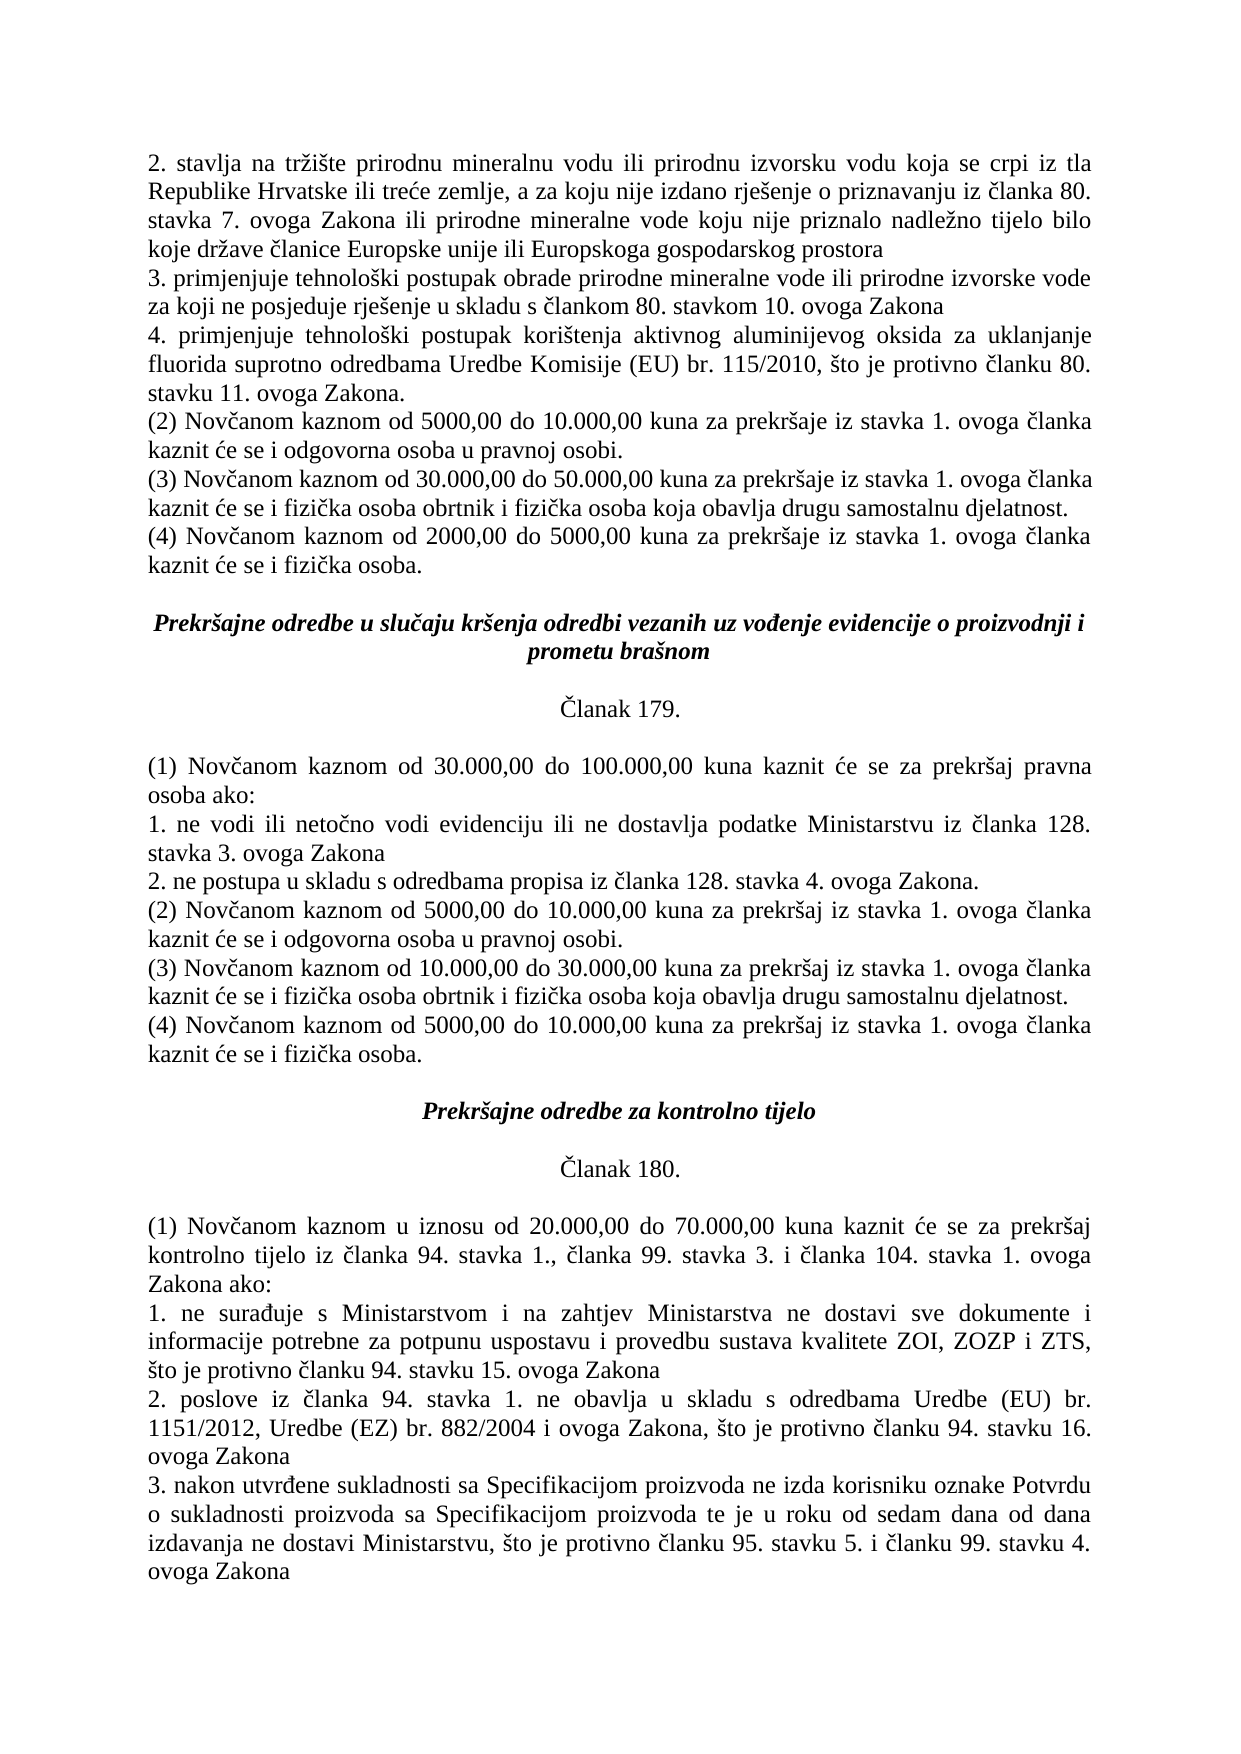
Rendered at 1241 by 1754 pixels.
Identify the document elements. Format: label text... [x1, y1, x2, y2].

text Članak 180. [148, 1154, 1093, 1183]
text (3) Novčanom kaznom od 30.000,00 do 50.000,00 kuna za prekršaje iz stavka 1. ovoga članka kaznit će se i fizička osoba obrtnik i fizička osoba koja obavlja drugu samostalnu djelatnost. [148, 464, 1093, 521]
text (2) Novčanom kaznom od 5000,00 do 10.000,00 kuna za prekršaje iz stavka 1. ovoga članka kaznit će se i odgovorna osoba u pravnoj osobi. [148, 406, 1093, 464]
text (4) Novčanom kaznom od 2000,00 do 5000,00 kuna za prekršaje iz stavka 1. ovoga članka kaznit će se i fizička osoba. [148, 521, 1093, 579]
text Prekršajne odredbe u slučaju kršenja odredbi vezanih uz vođenje evidencije o proizvodnji i prometu brašnom [148, 608, 1093, 665]
text (1) Novčanom kaznom od 30.000,00 do 100.000,00 kuna kaznit će se za prekršaj pravna osoba ako: [148, 751, 1093, 809]
text 1. ne vodi ili netočno vodi evidenciju ili ne dostavlja podatke Ministarstvu iz članka 128. stavka 3. ovoga Zakona [148, 809, 1093, 866]
text 4. primjenjuje tehnološki postupak korištenja aktivnog aluminijevog oksida za uklanjanje fluorida suprotno odredbama Uredbe Komisije (EU) br. 115/2010, što je protivno članku 80. stavku 11. ovoga Zakona. [148, 320, 1093, 406]
text 2. poslove iz članka 94. stavka 1. ne obavlja u skladu s odredbama Uredbe (EU) br. 1151/2012, Uredbe (EZ) br. 882/2004 i ovoga Zakona, što je protivno članku 94. stavku 16. ovoga Zakona [148, 1384, 1093, 1470]
text 3. primjenjuje tehnološki postupak obrade prirodne mineralne vode ili prirodne izvorske vode za koji ne posjeduje rješenje u skladu s člankom 80. stavkom 10. ovoga Zakona [148, 263, 1093, 320]
text Članak 179. [148, 694, 1093, 723]
text (4) Novčanom kaznom od 5000,00 do 10.000,00 kuna za prekršaj iz stavka 1. ovoga članka kaznit će se i fizička osoba. [148, 1010, 1093, 1068]
text (1) Novčanom kaznom u iznosu od 20.000,00 do 70.000,00 kuna kaznit će se za prekršaj kontrolno tijelo iz članka 94. stavka 1., članka 99. stavka 3. i članka 104. stavka 1. ovoga Zakona ako: [148, 1211, 1093, 1298]
text 2. stavlja na tržište prirodnu mineralnu vodu ili prirodnu izvorsku vodu koja se crpi iz tla Republike Hrvatske ili treće zemlje, a za koju nije izdano rješenje o priznavanju iz članka 80. stavka 7. ovoga Zakona ili prirodne mineralne vode koju nije priznalo nadležno tijelo bilo koje države članice Europske unije ili Europskoga gospodarskog prostora [148, 148, 1093, 263]
text Prekršajne odredbe za kontrolno tijelo [148, 1096, 1093, 1125]
text 2. ne postupa u skladu s odredbama propisa iz članka 128. stavka 4. ovoga Zakona. [148, 866, 1093, 895]
text (2) Novčanom kaznom od 5000,00 do 10.000,00 kuna za prekršaj iz stavka 1. ovoga članka kaznit će se i odgovorna osoba u pravnoj osobi. [148, 895, 1093, 953]
text 3. nakon utvrđene sukladnosti sa Specifikacijom proizvoda ne izda korisniku oznake Potvrdu o sukladnosti proizvoda sa Specifikacijom proizvoda te je u roku od sedam dana od dana izdavanja ne dostavi Ministarstvu, što je protivno članku 95. stavku 5. i članku 99. stavku 4. ovoga Zakona [148, 1470, 1093, 1585]
text 1. ne surađuje s Ministarstvom i na zahtjev Ministarstva ne dostavi sve dokumente i informacije potrebne za potpunu uspostavu i provedbu sustava kvalitete ZOI, ZOZP i ZTS, što je protivno članku 94. stavku 15. ovoga Zakona [148, 1298, 1093, 1384]
text (3) Novčanom kaznom od 10.000,00 do 30.000,00 kuna za prekršaj iz stavka 1. ovoga članka kaznit će se i fizička osoba obrtnik i fizička osoba koja obavlja drugu samostalnu djelatnost. [148, 953, 1093, 1010]
